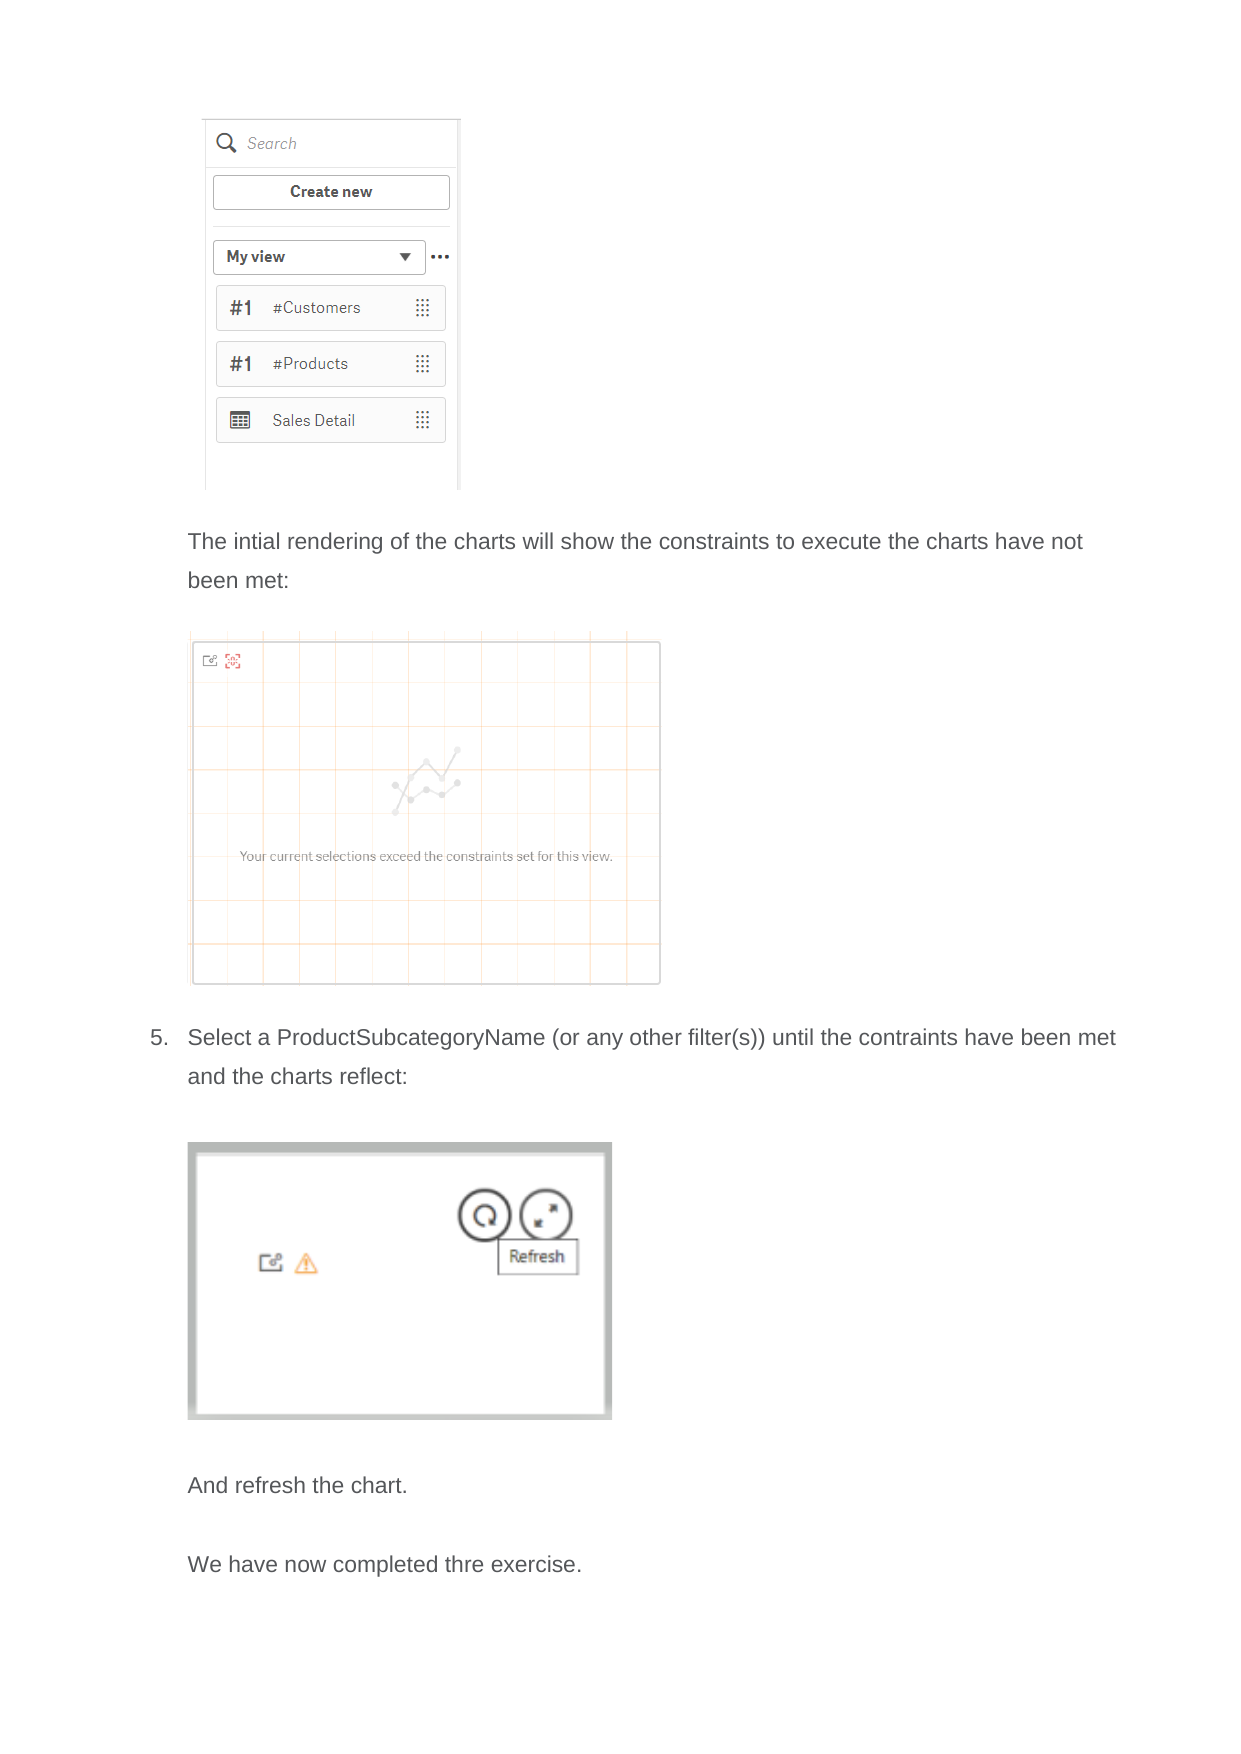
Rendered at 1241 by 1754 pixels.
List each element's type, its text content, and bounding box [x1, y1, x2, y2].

text The intial rendering of the charts will show the constraints to execute the charts have not been met: [187, 528, 1128, 593]
picture [187, 631, 662, 986]
list Select a ProductSubcategoryName (or any other filter(s)) until the contraints have been met and the charts reflect: And refresh the chart. We have now completed thre exercise. [150, 1024, 1128, 1617]
picture [201, 112, 461, 490]
picture [187, 1142, 613, 1420]
